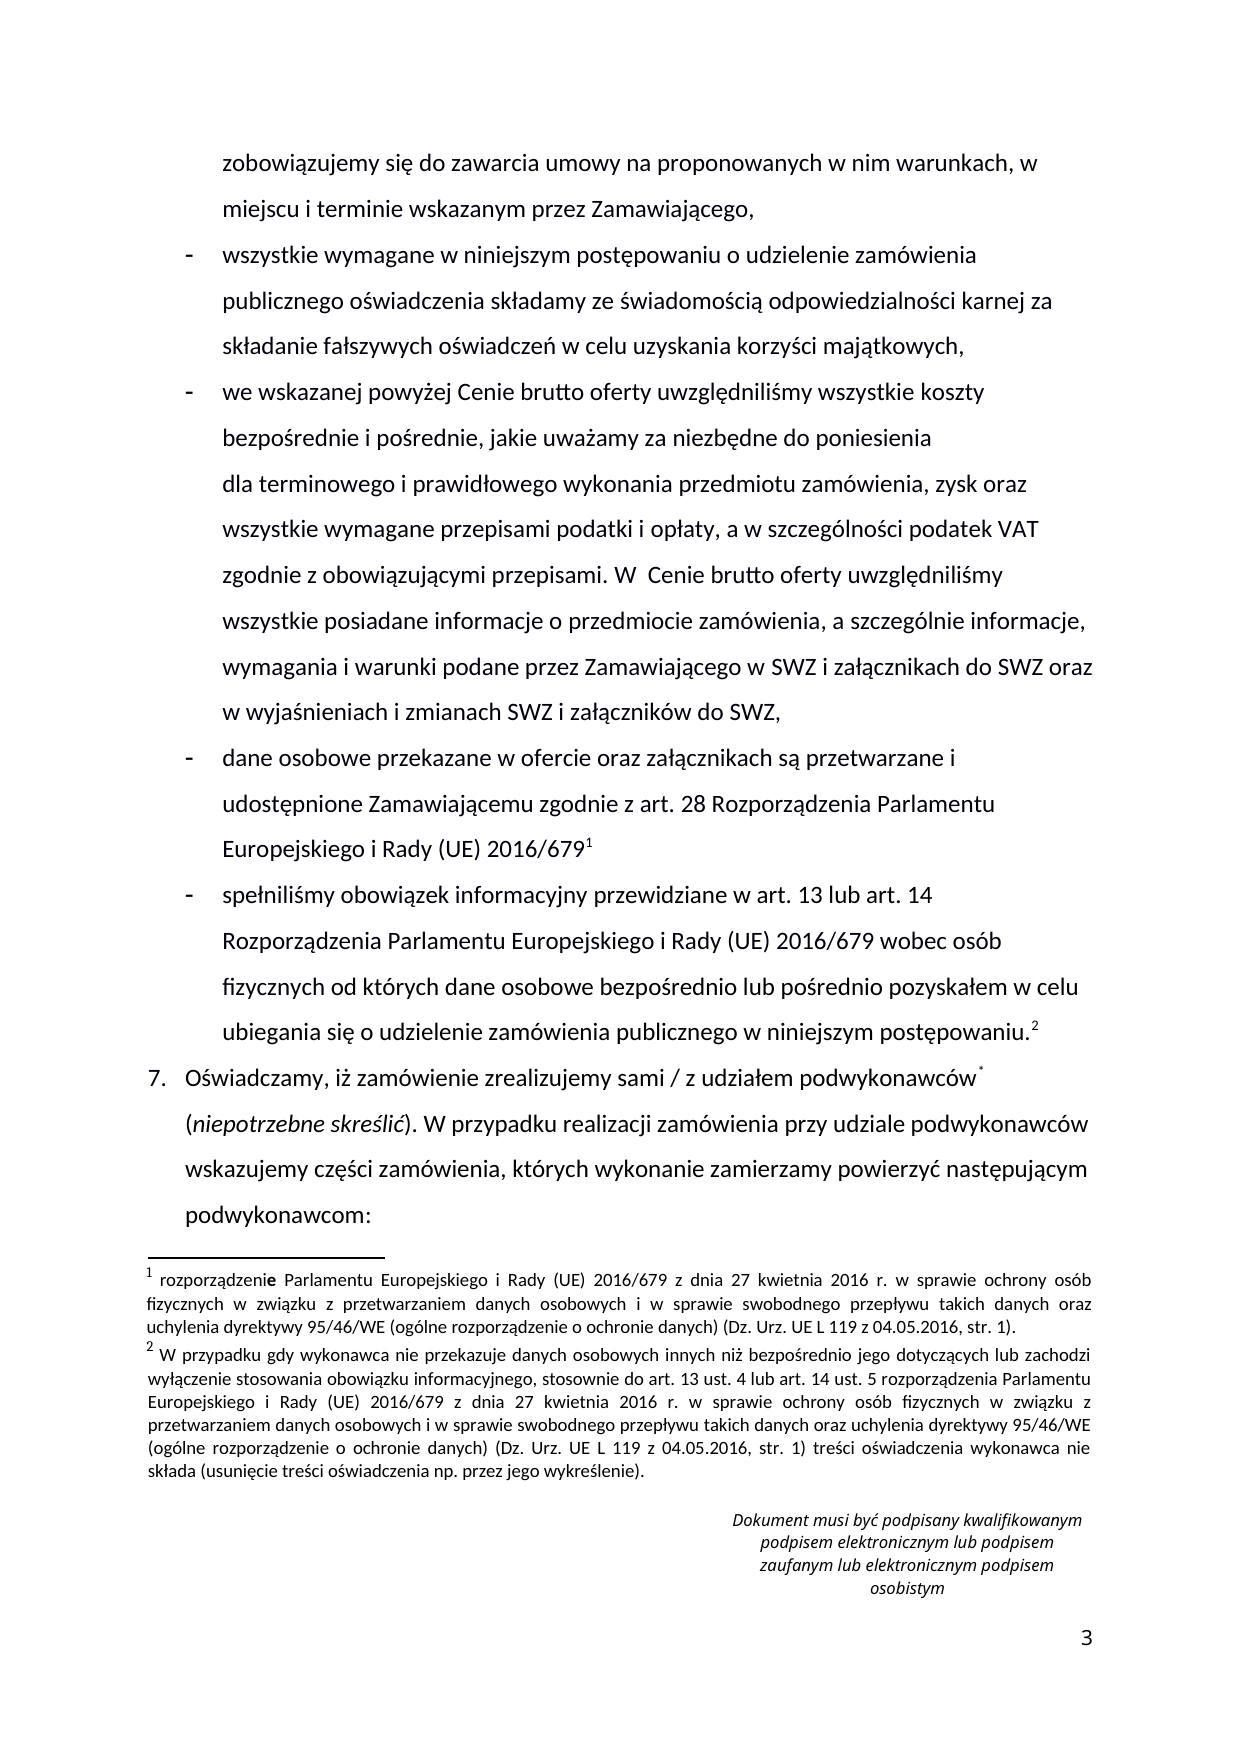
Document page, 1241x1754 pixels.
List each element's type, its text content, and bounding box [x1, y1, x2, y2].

list spełniliśmy obowiązek informacyjny przewidziane w art. 13 lub art. 14 Rozporządzenia Parlamentu Europejskiego i Rady (UE) 2016/679 wobec osób fizycznych od których dane osobowe bezpośrednio lub pośrednio pozyskałem w celu ubiegania się o udzielenie zamówienia publicznego w niniejszym postępowaniu. [185, 879, 1093, 1047]
list Oświadczamy, iż zamówienie zrealizujemy sami / z udziałem podwykonawców* (niepotrzebne skreślić). W przypadku realizacji zamówienia przy udziale podwykonawców wskazujemy części zamówienia, których wykonanie zamierzamy powierzyć następującym podwykonawcom: [148, 1062, 1093, 1230]
list we wskazanej powyżej Cenie brutto oferty uwzględniliśmy wszystkie koszty bezpośrednie i pośrednie, jakie uważamy za niezbędne do poniesienia dla terminowego i prawidłowego wykonania przedmiotu zamówienia, zysk oraz wszystkie wymagane przepisami podatki i opłaty, a w szczególności podatek VAT zgodnie z obowiązującymi przepisami. W Cenie brutto oferty uwzględniliśmy wszystkie posiadane informacje o przedmiocie zamówienia, a szczególnie informacje, wymagania i warunki podane przez Zamawiającego w SWZ i załącznikach do SWZ oraz w wyjaśnieniach i zmianach SWZ i załączników do SWZ, [185, 376, 1093, 727]
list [185, 148, 1093, 224]
list wszystkie wymagane w niniejszym postępowaniu o udzielenie zamówienia publicznego oświadczenia składamy ze świadomością odpowiedzialności karnej za składanie fałszywych oświadczeń w celu uzyskania korzyści majątkowych, [185, 239, 1093, 361]
list dane osobowe przekazane w ofercie oraz załącznikach są przetwarzane i udostępnione Zamawiającemu zgodnie z art. 28 Rozporządzenia Parlamentu Europejskiego i Rady (UE) 2016/679 [185, 742, 1093, 864]
